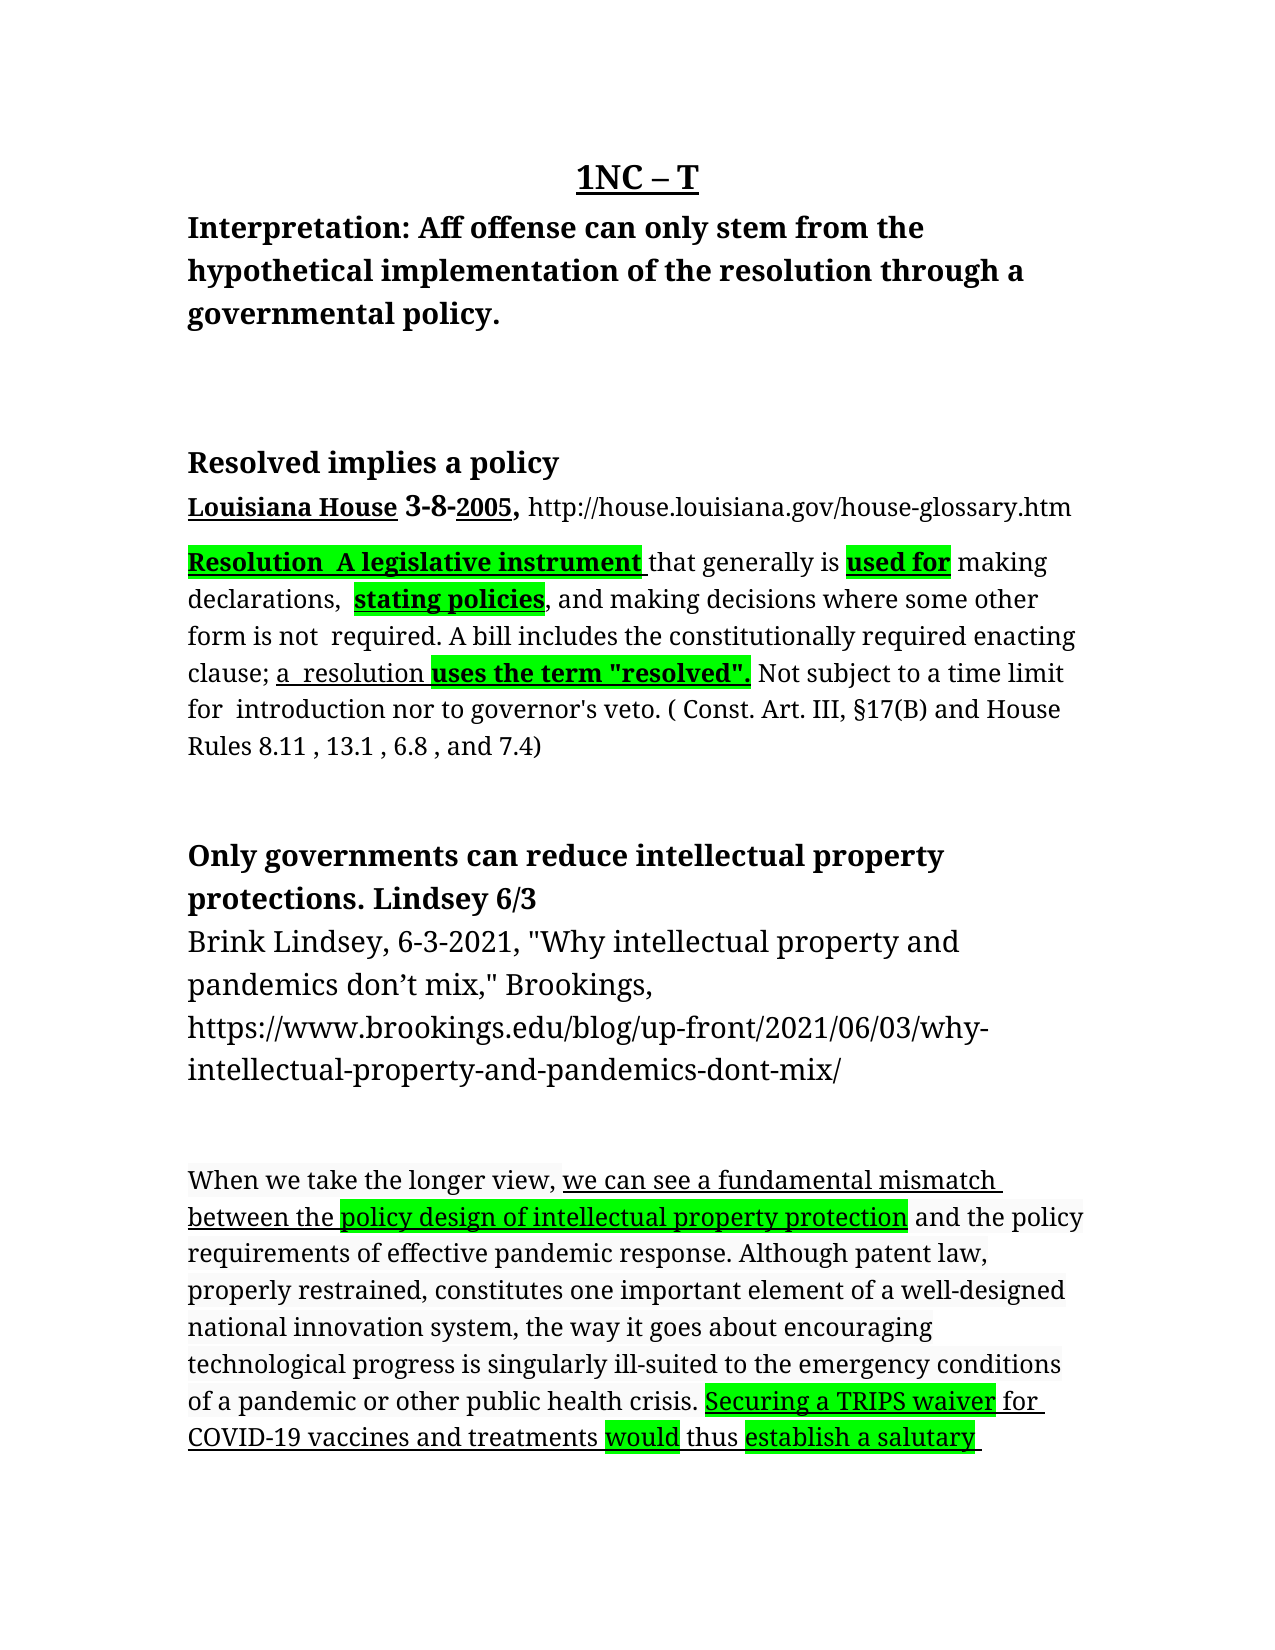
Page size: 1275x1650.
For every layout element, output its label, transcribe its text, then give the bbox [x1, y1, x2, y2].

text Resolution A legislative instrument that generally is used for making declarations, stating policies, and making decisions where some other form is not required. A bill includes the constitutionally required enacting clause; a resolution uses the term "resolved". Not subject to a time limit for introduction nor to governor's veto. ( Const. Art. III, §17(B) and House Rules 8.11 , 13.1 , 6.8 , and 7.4) [187, 545, 1087, 763]
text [187, 1163, 1087, 1454]
subtitle Interpretation: Aff offense can only stem from the hypothetical implementation of the resolution through a governmental policy. [187, 207, 1087, 333]
subtitle Resolved implies a policy [187, 443, 1087, 482]
text Brink Lindsey, 6-3-2021, "Why intellectual property and pandemics don’t mix," Brookings, https://www.brookings.edu/blog/up-front/2021/06/03/why-intellectual-property-and-pandemics-dont-mix/ [187, 921, 1087, 1089]
text Louisiana House 3-8-2005, http://house.louisiana.gov/house-glossary.htm [187, 485, 1087, 525]
subtitle 1NC – T [187, 154, 1087, 199]
subtitle Only governments can reduce intellectual property protections. Lindsey 6/3 [187, 836, 1087, 918]
